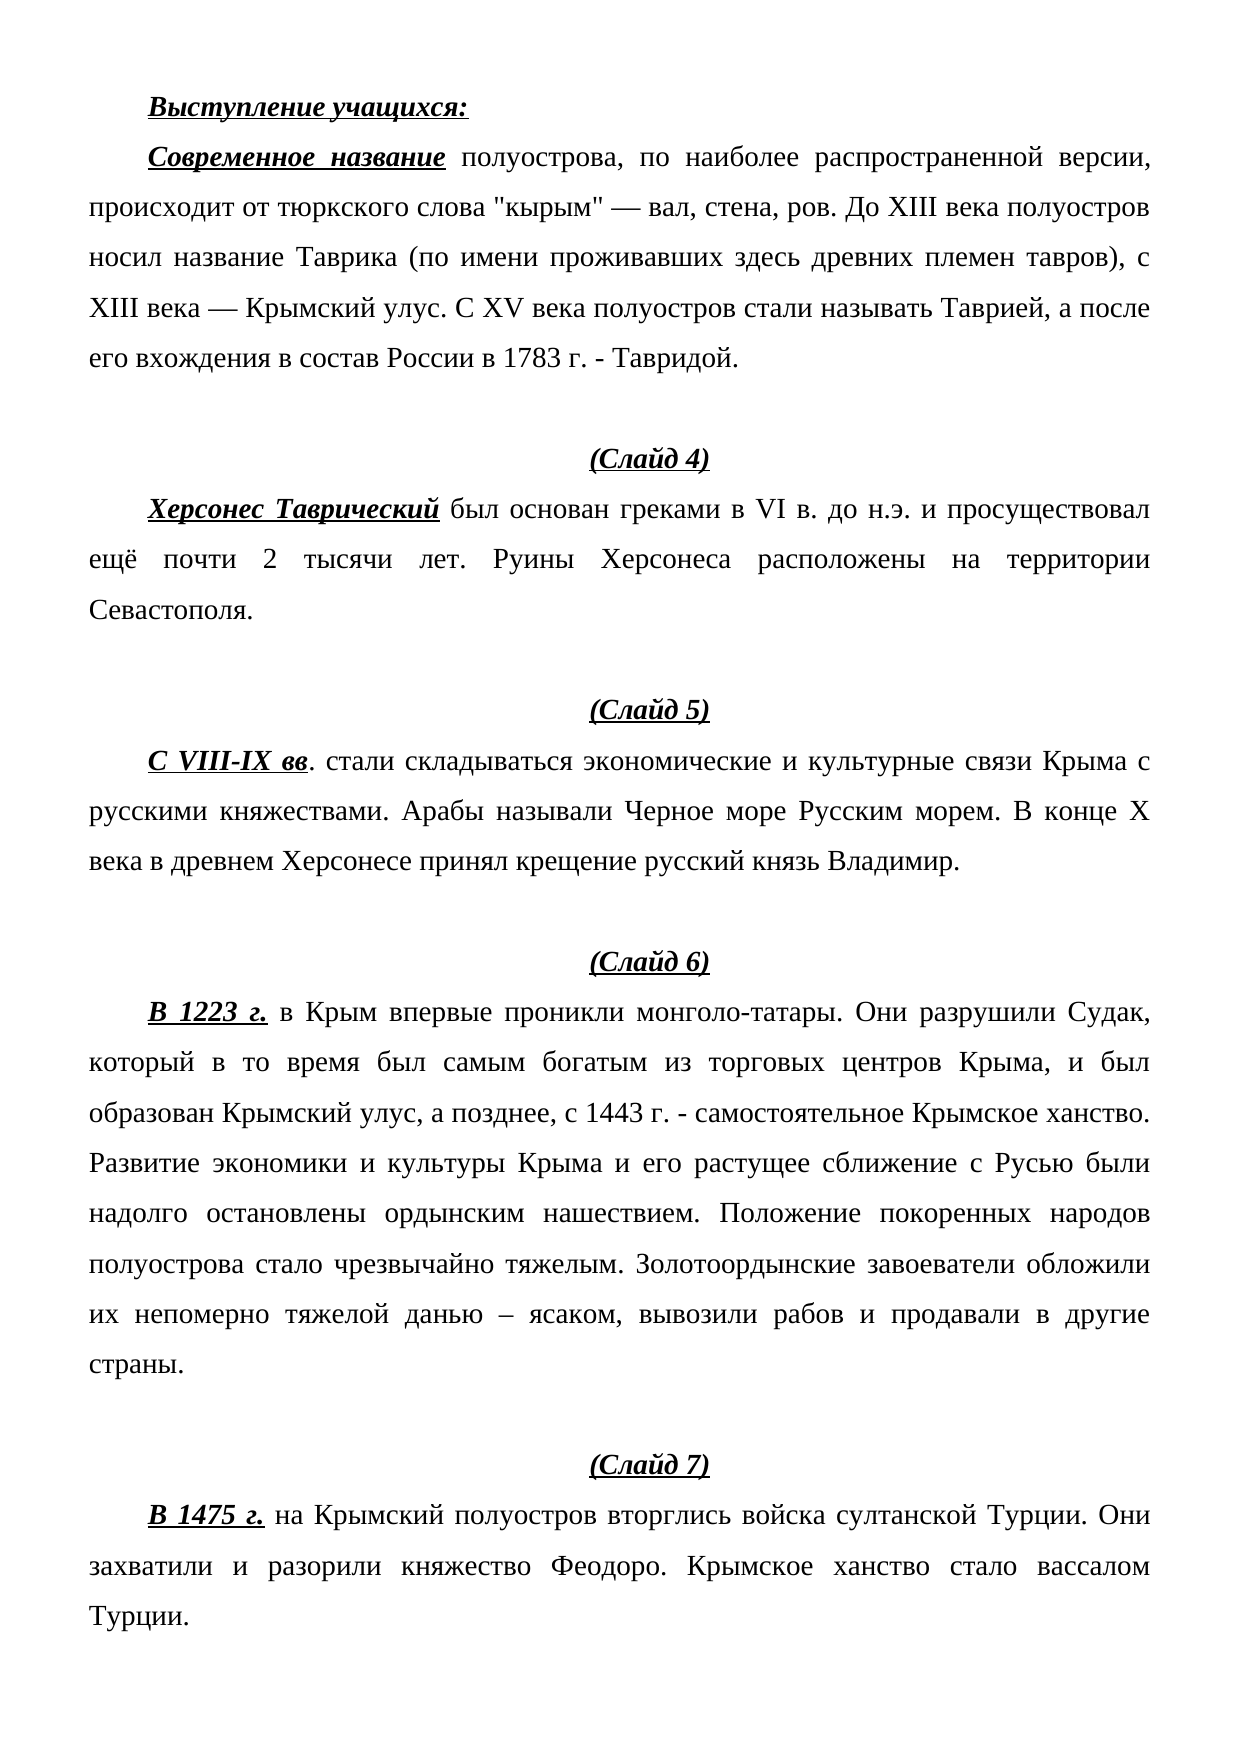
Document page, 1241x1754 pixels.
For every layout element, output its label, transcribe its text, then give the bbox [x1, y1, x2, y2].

text В 1475 г. на Крымский полуостров вторглись войска султанской Турции. Они захватили и разорили княжество Феодоро. Крымское ханство стало вассалом Турции. [89, 1497, 1152, 1632]
text (Слайд 4) [89, 441, 1152, 474]
text (Слайд 5) [89, 692, 1152, 726]
text Херсонес Таврический был основан греками в VI в. до н.э. и просуществовал ещё почти 2 тысячи лет. Руины Херсонеса расположены на территории Севастополя. [89, 491, 1152, 625]
text (Слайд 7) [89, 1447, 1152, 1481]
text Современное название полуострова, по наиболее распространенной версии, происходит от тюркского слова "кырым" — вал, стена, ров. До XIII века полуостров носил название Таврика (по имени проживавших здесь древних племен тавров), с XIII века — Крымский улус. С XV века полуостров стали называть Таврией, а после его вхождения в состав России в 1783 г. - Тавридой. [89, 139, 1152, 374]
text В 1223 г. в Крым впервые проникли монголо-татары. Они разрушили Судак, который в то время был самым богатым из торговых центров Крыма, и был образован Крымский улус, а позднее, с 1443 г. - самостоятельное Крымское ханство. Развитие экономики и культуры Крыма и его растущее сближение с Русью были надолго остановлены ордынским нашествием. Положение покоренных народов полуострова стало чрезвычайно тяжелым. Золотоордынские завоеватели обложили их непомерно тяжелой данью – ясаком, вывозили рабов и продавали в другие страны. [89, 994, 1152, 1380]
text Выступление учащихся: [89, 89, 1152, 122]
text С VIII-IX вв. стали складываться экономические и культурные связи Крыма с русскими княжествами. Арабы называли Черное море Русским морем. В конце Х века в древнем Херсонесе принял крещение русский князь Владимир. [89, 743, 1152, 877]
text (Слайд 6) [89, 944, 1152, 977]
